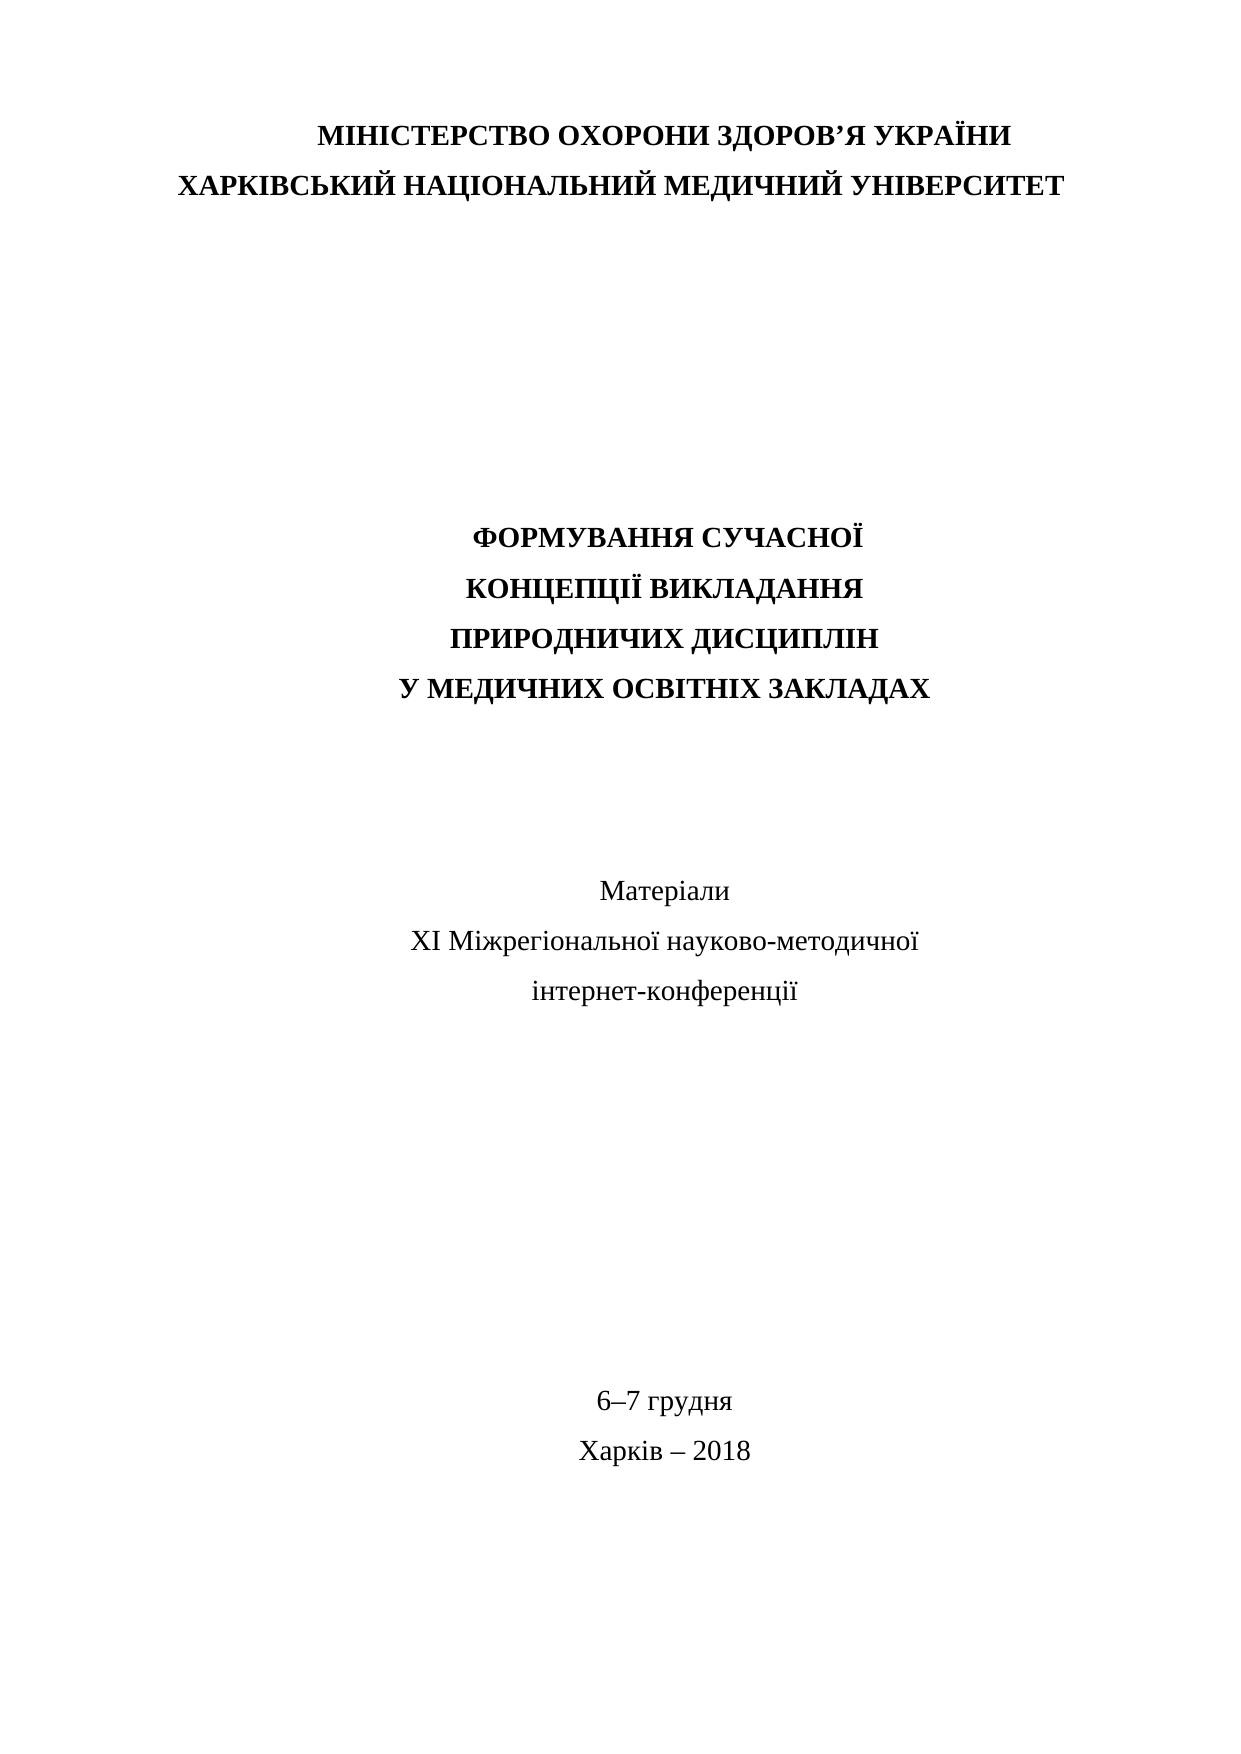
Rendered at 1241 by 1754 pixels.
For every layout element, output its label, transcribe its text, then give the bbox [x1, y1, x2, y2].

text ФОРМУВАННЯ СУЧАСНОЇ [177, 521, 1152, 554]
text ПРИРОДНИЧИХ ДИСЦИПЛІН [177, 621, 1152, 655]
text 6–7 грудня [177, 1383, 1152, 1417]
text Харків – 2018 [177, 1433, 1152, 1467]
text інтернет-конференції [177, 973, 1152, 1007]
text XI Міжрегіональної науково-методичної [177, 923, 1152, 957]
text Матеріали [177, 873, 1152, 906]
text ХАРКІВСЬКИЙ НАЦІОНАЛЬНИЙ МЕДИЧНИЙ УНІВЕРСИТЕТ [177, 168, 1152, 202]
text КОНЦЕПЦІЇ ВИКЛАДАННЯ [177, 571, 1152, 604]
text У МЕДИЧНИХ ОСВІТНІХ ЗАКЛАДАХ [177, 672, 1152, 705]
text МІНІСТЕРСТВО ОХОРОНИ ЗДОРОВ’Я УКРАЇНИ [177, 118, 1152, 152]
